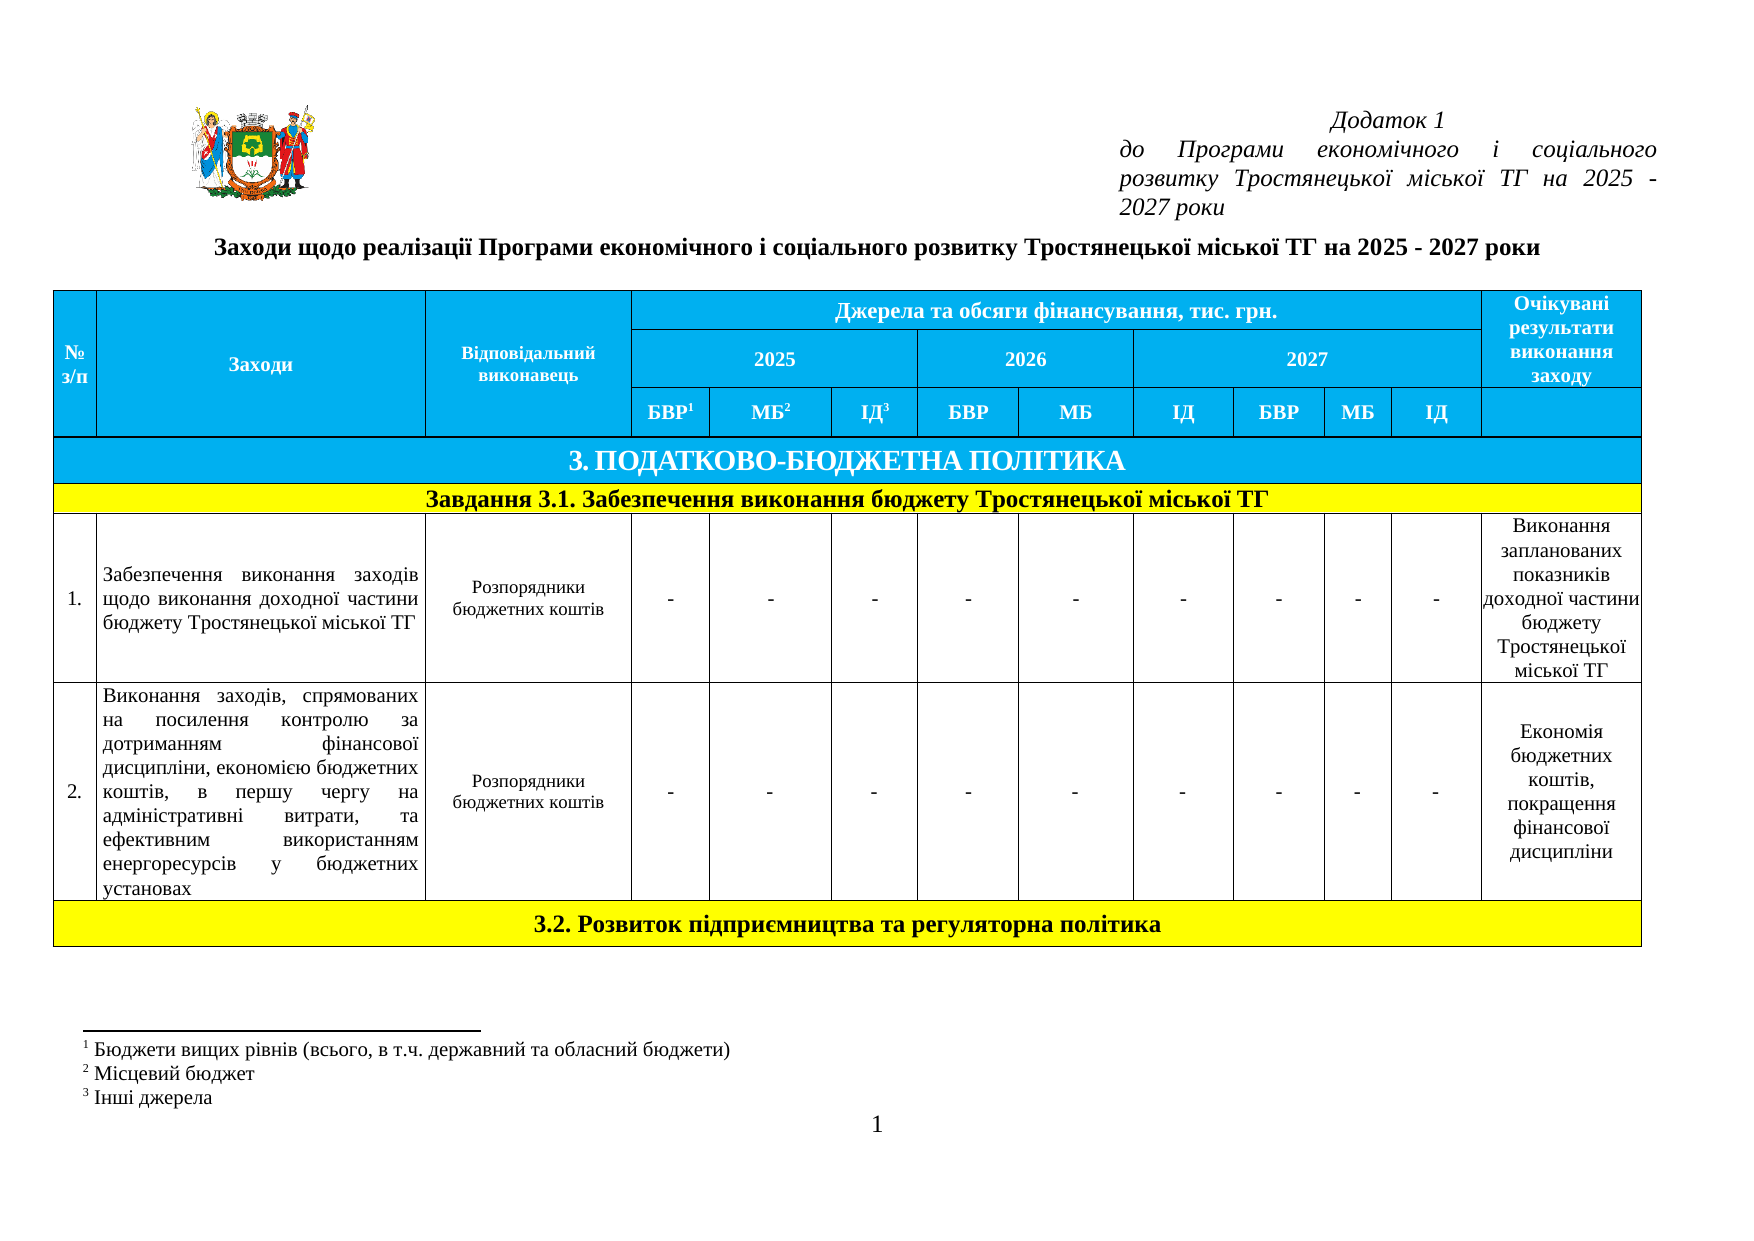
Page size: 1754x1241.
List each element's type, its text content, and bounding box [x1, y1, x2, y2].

table_cell - [632, 514, 709, 682]
table_cell - [832, 683, 917, 899]
table_cell Завдання 3.1. Забезпечення виконання бюджету Тростянецької міської ТГ [54, 484, 1641, 512]
table_cell МБ [1019, 388, 1133, 436]
table_cell - [918, 683, 1018, 899]
table_cell Розпорядники бюджетних коштів [426, 683, 631, 899]
table_cell ІД [832, 388, 917, 436]
table_cell Економія бюджетних коштів, покращення фінансової дисципліни [1482, 683, 1641, 899]
table_cell 1. [54, 514, 96, 682]
table_cell Розпорядники бюджетних коштів [426, 514, 631, 682]
table_cell БВР [1234, 388, 1324, 436]
table_header Очікувані результати виконання заходу [1482, 291, 1641, 387]
table_cell Забезпечення виконання заходів щодо виконання доходної частини бюджету Тростянецької міської ТГ [97, 514, 425, 682]
table_cell - [1134, 514, 1233, 682]
table_cell - [1019, 514, 1133, 682]
table_cell - [1392, 683, 1481, 899]
table_cell - [1392, 514, 1481, 682]
table_header Відповідальний виконавець [426, 291, 631, 436]
table_cell Виконання запланованих показників доходної частини бюджету Тростянецької міської ТГ [1482, 514, 1641, 682]
table_cell 2027 [1134, 330, 1481, 387]
table_cell 3. ПОДАТКОВО-БЮДЖЕТНА ПОЛІТИКА [54, 438, 1641, 483]
picture [191, 105, 315, 201]
table_header Заходи [97, 291, 425, 436]
table_cell 2025 [632, 330, 917, 387]
table_cell - [1325, 514, 1391, 682]
table_cell - [1234, 683, 1324, 899]
table_cell - [1234, 514, 1324, 682]
table_cell ІД [1392, 388, 1481, 436]
table_cell - [1134, 683, 1233, 899]
table_cell БВР [918, 388, 1018, 436]
table_header Джерела та обсяги фінансування, тис. грн. [632, 291, 1481, 329]
table_header Додаток 1 до Програми економічного і соціального розвитку Тростянецької міської ТГ на 2025 - 2027 роки [1108, 105, 1671, 220]
table_cell 3.2. Розвиток підприємництва та регуляторна політика [54, 901, 1641, 946]
text Заходи щодо реалізації Програми економічного і соціального розвитку Тростянецької міської ТГ на 2025 - 2027 роки [83, 232, 1671, 261]
table_cell - [1019, 683, 1133, 899]
table_cell 2. [54, 683, 96, 899]
table_header № з/п [54, 291, 96, 436]
table_cell 2026 [918, 330, 1133, 387]
table_header [171, 105, 1108, 220]
table_cell ІД [1134, 388, 1233, 436]
table_cell - [918, 514, 1018, 682]
table_cell Виконання заходів, спрямованих на посилення контролю за дотриманням фінансової дисципліни, економією бюджетних коштів, в першу чергу на адміністративні витрати, та ефективним використанням енергоресурсів у бюджетних установах [97, 683, 425, 899]
table_cell - [632, 683, 709, 899]
table_cell - [710, 683, 831, 899]
table_cell МБ [710, 388, 831, 436]
table_cell - [710, 514, 831, 682]
table_cell БВР [632, 388, 709, 436]
table_cell - [832, 514, 917, 682]
table_cell МБ [1325, 388, 1391, 436]
table_cell - [1325, 683, 1391, 899]
table_cell [1482, 388, 1641, 436]
